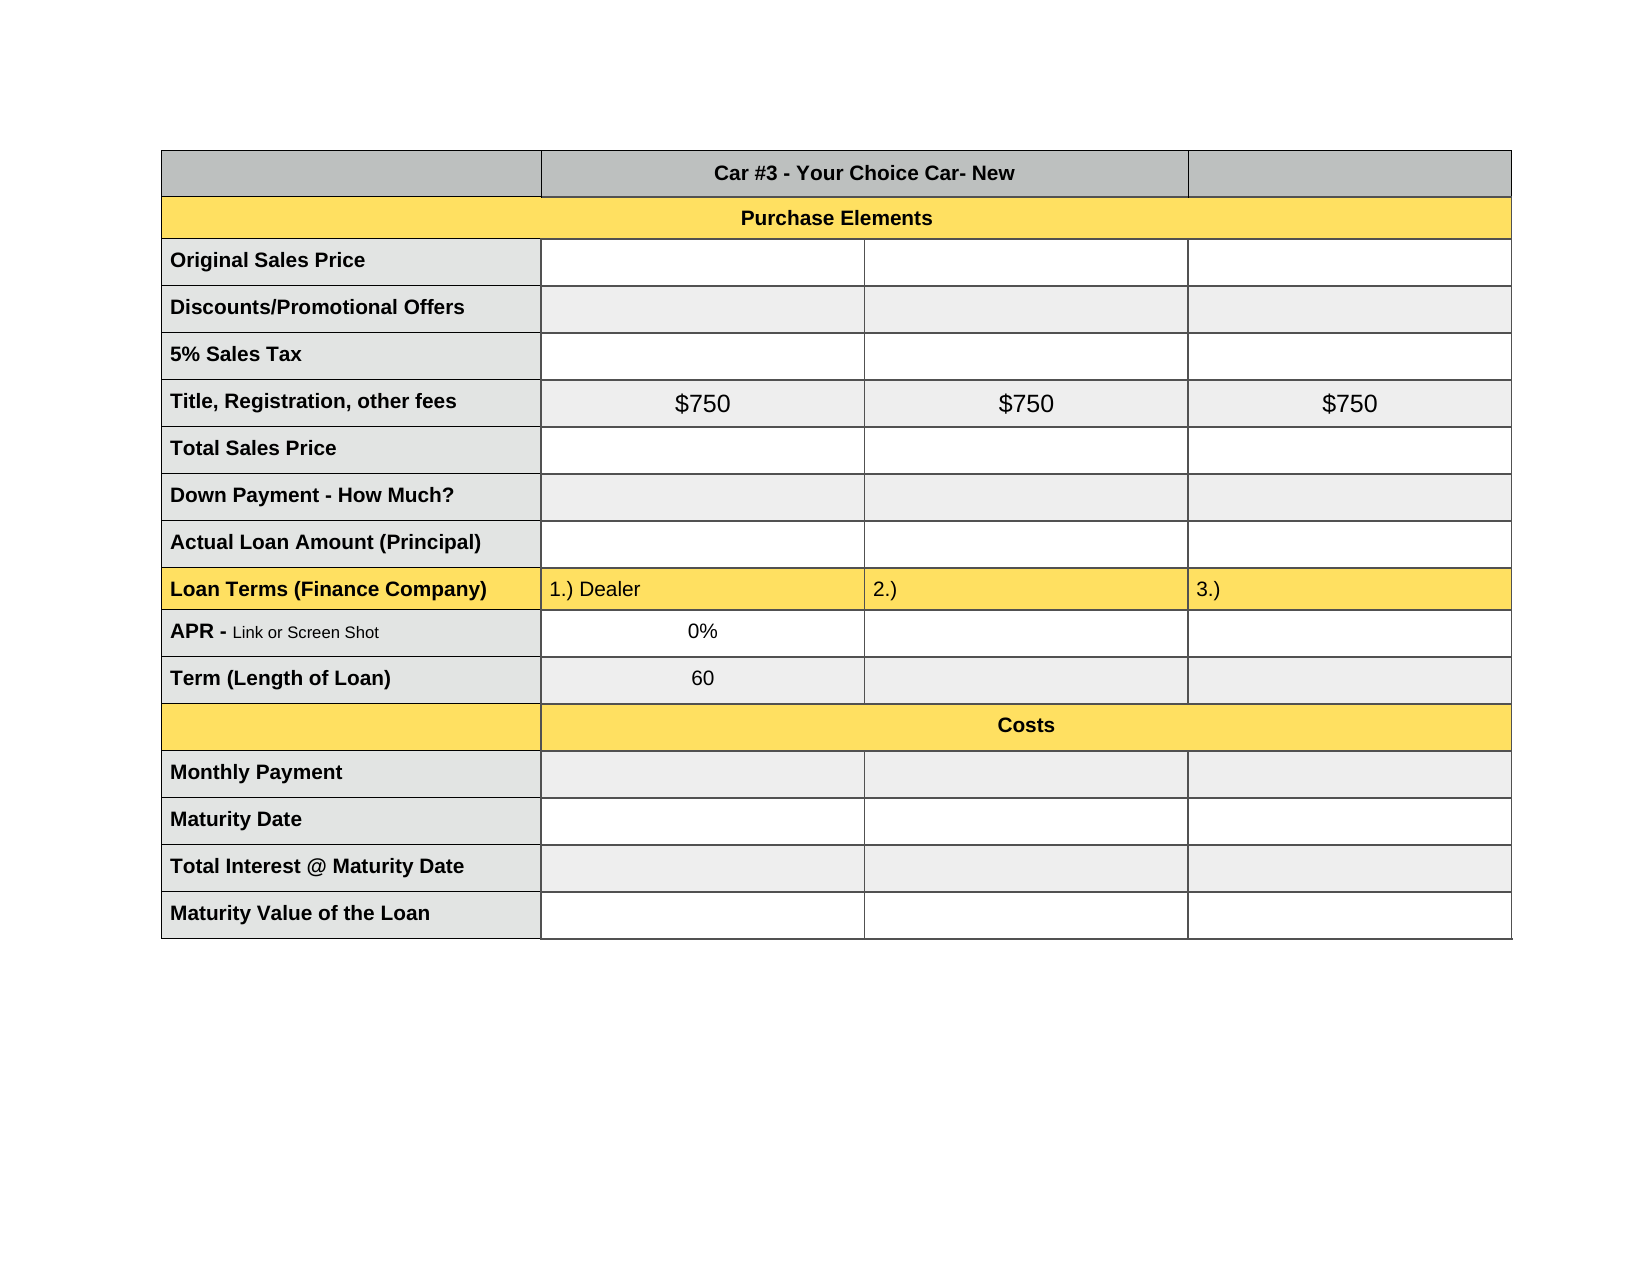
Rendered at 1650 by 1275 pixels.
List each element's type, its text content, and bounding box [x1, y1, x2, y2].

table_cell Title, Registration, other fees [162, 380, 540, 426]
table_cell Total Sales Price [162, 427, 540, 473]
table_cell [1189, 334, 1511, 379]
table_cell [1189, 475, 1511, 520]
table_cell APR - Link or Screen Shot [162, 610, 540, 656]
table_cell [162, 704, 540, 750]
table_cell $750 [542, 381, 864, 426]
table_cell 0% [542, 611, 864, 656]
table_cell $750 [1189, 381, 1511, 426]
table_cell [542, 475, 864, 520]
table_cell Original Sales Price [162, 239, 540, 285]
table_cell Down Payment - How Much? [162, 474, 540, 520]
table_cell 2.) [865, 569, 1187, 609]
table_cell [865, 334, 1187, 379]
table_cell [865, 428, 1187, 473]
table_cell [865, 658, 1187, 703]
table_cell [542, 334, 864, 379]
table_cell [1189, 752, 1511, 797]
table_cell [865, 611, 1187, 656]
table_cell [542, 428, 864, 473]
table_cell [542, 846, 864, 891]
table_cell [542, 287, 864, 332]
table_cell [865, 799, 1187, 844]
table_cell [865, 893, 1187, 938]
table_cell [542, 893, 864, 938]
table_cell [1189, 287, 1511, 332]
table_header [162, 151, 541, 196]
table_cell 5% Sales Tax [162, 333, 540, 379]
table_cell [865, 752, 1187, 797]
table_cell 1.) Dealer [542, 569, 864, 609]
table_cell Maturity Date [162, 798, 540, 844]
table_cell [1189, 428, 1511, 473]
table_cell [542, 752, 864, 797]
table_header [1189, 151, 1511, 196]
table_cell Discounts/Promotional Offers [162, 286, 540, 332]
table_cell [1189, 846, 1511, 891]
table_cell [1189, 799, 1511, 844]
table_cell Total Interest @ Maturity Date [162, 845, 540, 891]
table_cell 60 [542, 658, 864, 703]
table_cell [1189, 658, 1511, 703]
table_cell [865, 846, 1187, 891]
table_cell [542, 240, 864, 285]
table_cell [865, 287, 1187, 332]
table_cell [1189, 522, 1511, 567]
table_cell [1189, 240, 1511, 285]
table_cell [865, 240, 1187, 285]
table_cell 3.) [1189, 569, 1511, 609]
table_cell Actual Loan Amount (Principal) [162, 521, 540, 567]
table_cell [1189, 893, 1511, 938]
table_cell [542, 799, 864, 844]
table_header Car #3 - Your Choice Car- New [542, 151, 1188, 196]
table_cell [542, 522, 864, 567]
table_cell Term (Length of Loan) [162, 657, 540, 703]
table_cell Purchase Elements [162, 197, 1511, 238]
table_cell [865, 522, 1187, 567]
table_cell [865, 475, 1187, 520]
table_cell Loan Terms (Finance Company) [162, 568, 540, 609]
table_cell [1189, 611, 1511, 656]
table_cell Costs [542, 705, 1511, 750]
table_cell Maturity Value of the Loan [162, 892, 540, 938]
table_cell Monthly Payment [162, 751, 540, 797]
table_cell $750 [865, 381, 1187, 426]
